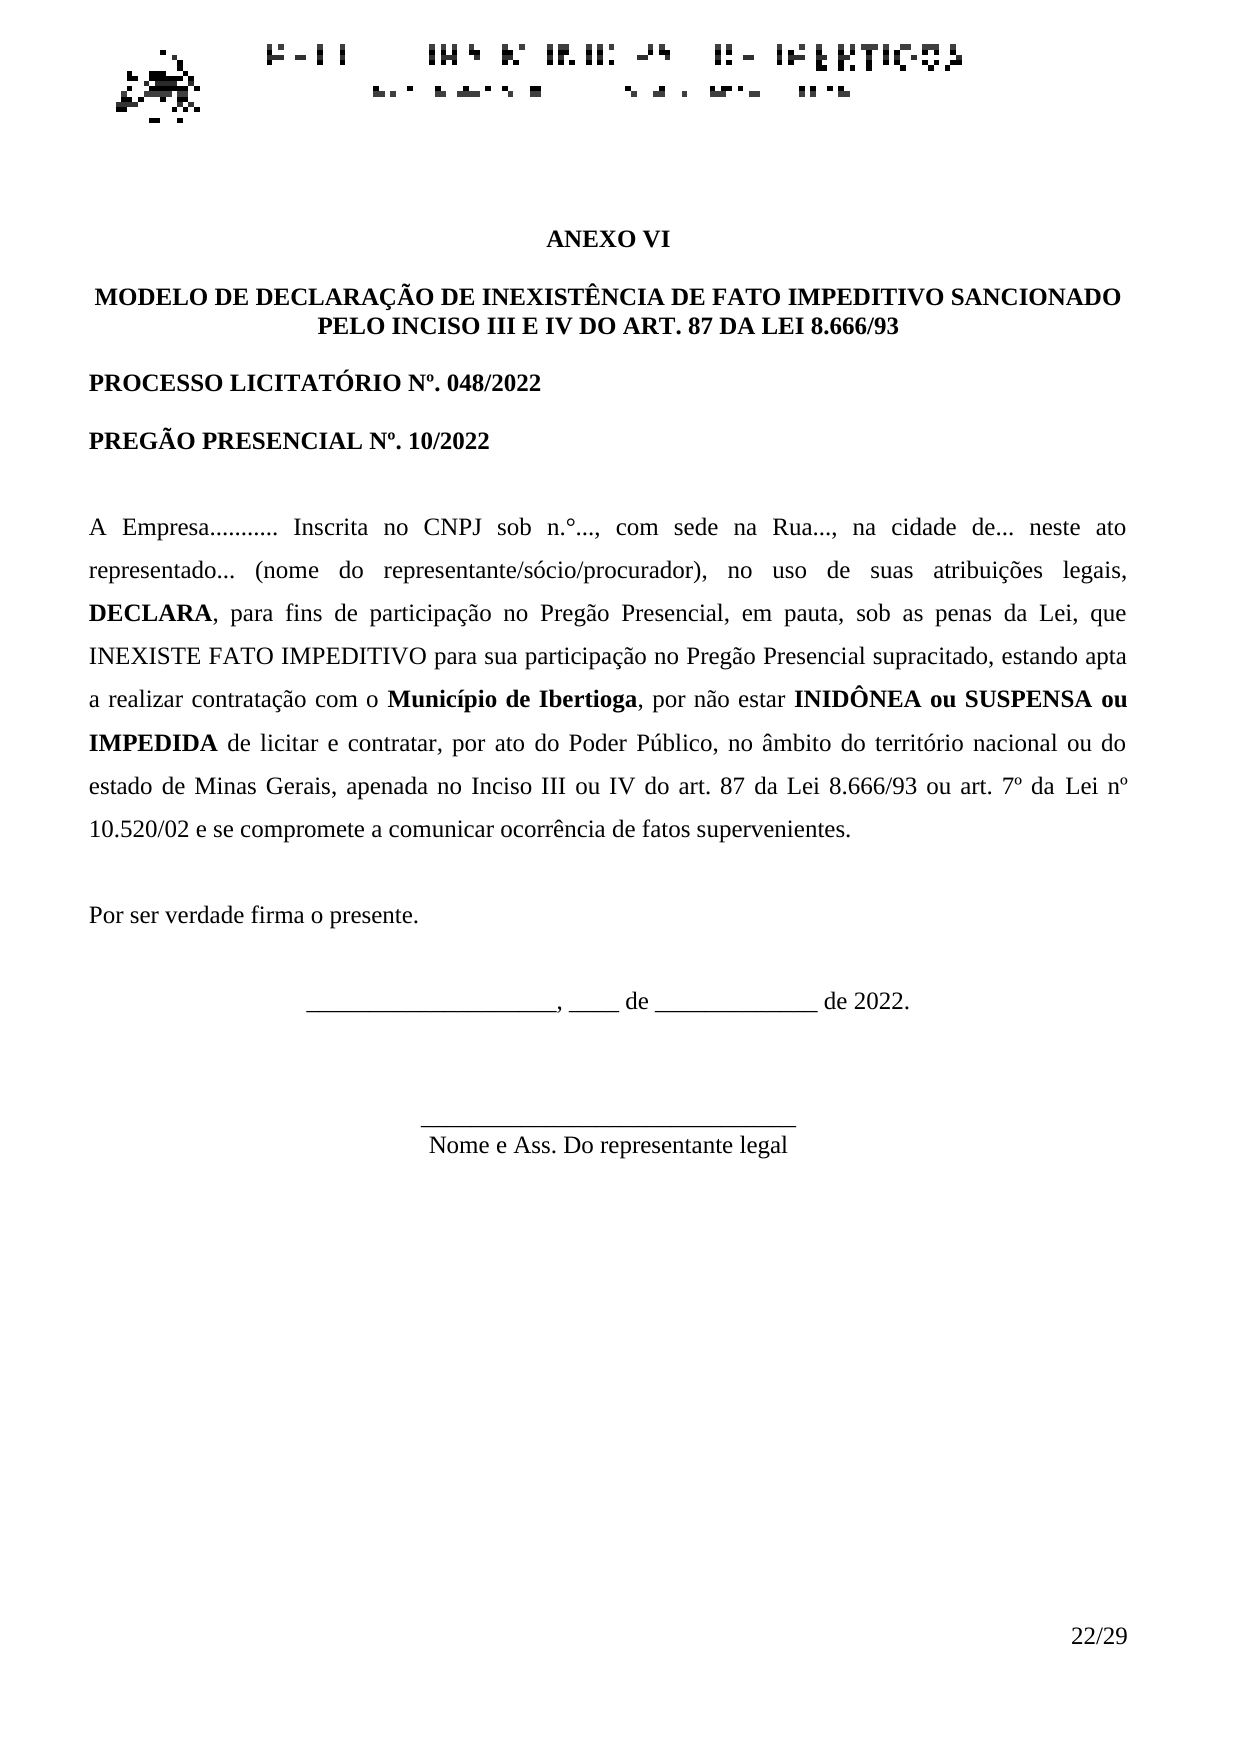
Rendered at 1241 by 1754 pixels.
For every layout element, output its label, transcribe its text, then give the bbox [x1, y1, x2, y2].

text Nome e Ass. Do representante legal [89, 1130, 1128, 1159]
text PREGÃO PRESENCIAL Nº. 10/2022 [89, 426, 1128, 454]
text MODELO DE DECLARAÇÃO DE INEXISTÊNCIA DE FATO IMPEDITIVO SANCIONADO PELO INCISO III E IV DO ART. 87 DA LEI 8.666/93 [89, 282, 1128, 339]
text PROCESSO LICITATÓRIO Nº. 048/2022 [89, 368, 1128, 397]
text ______________________________ [89, 1101, 1128, 1130]
text Por ser verdade firma o presente. [89, 900, 1128, 929]
text ____________________, ____ de _____________ de 2022. [89, 986, 1128, 1015]
text A Empresa........... Inscrita no CNPJ sob n.°..., com sede na Rua..., na cidade de... neste ato representado... (nome do representante/sócio/procurador), no uso de suas atribuições legais, DECLARA, para fins de participação no Pregão Presencial, em pauta, sob as penas da Lei, que INEXISTE FATO IMPEDITIVO para sua participação no Pregão Presencial supracitado, estando apta a realizar contratação com o Município de Ibertioga, por não estar INIDÔNEA ou SUSPENSA ou IMPEDIDA de licitar e contratar, por ato do Poder Público, no âmbito do território nacional ou do estado de Minas Gerais, apenada no Inciso III ou IV do art. 87 da Lei 8.666/93 ou art. 7º da Lei nº 10.520/02 e se compromete a comunicar ocorrência de fatos supervenientes. [89, 512, 1128, 843]
text ANEXO VI [89, 224, 1128, 253]
